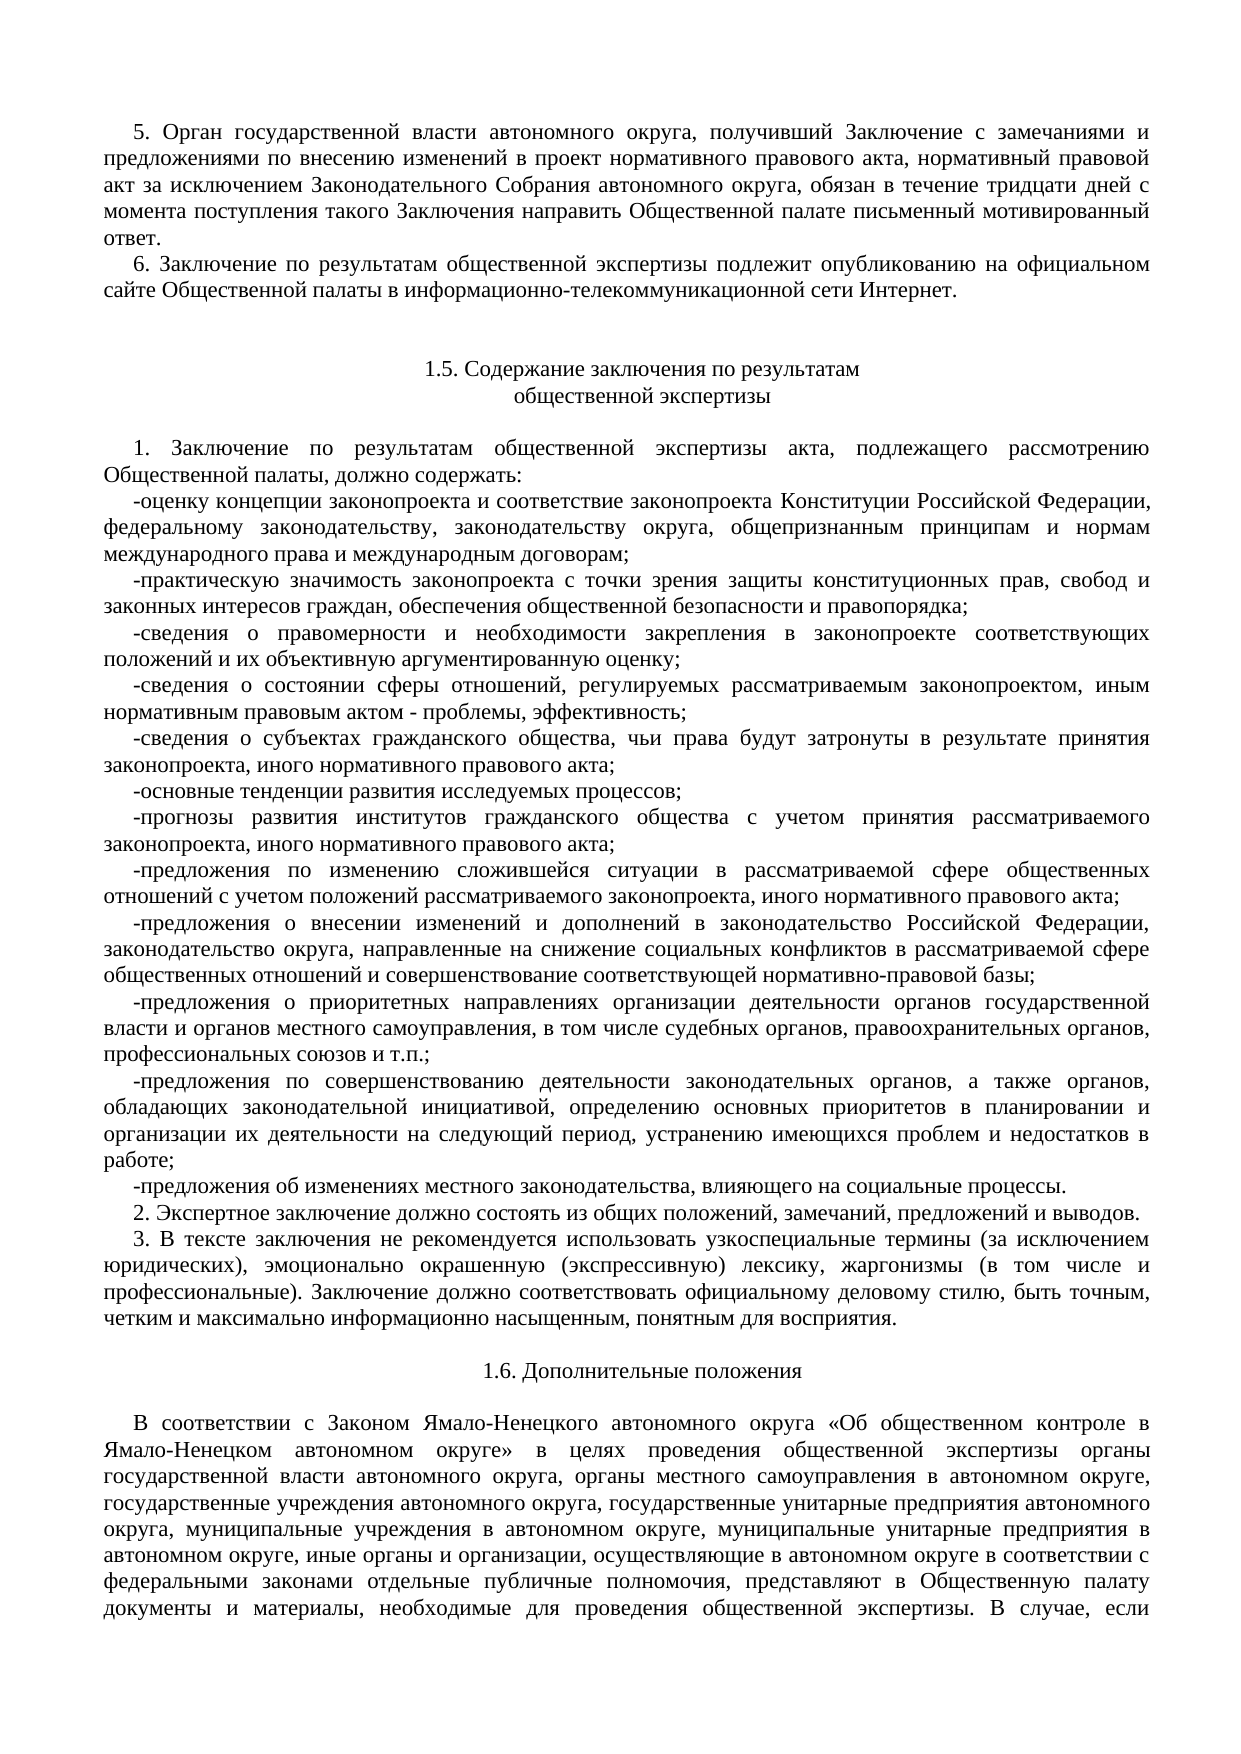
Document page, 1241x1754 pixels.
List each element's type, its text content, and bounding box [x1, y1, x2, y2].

text -сведения о субъектах гражданского общества, чьи права будут затронуты в результате принятия законопроекта, иного нормативного правового акта; [103, 724, 1152, 777]
text -оценку концепции законопроекта и соответствие законопроекта Конституции Российской Федерации, федеральному законодательству, законодательству округа, общепризнанным принципам и нормам международного права и международным договорам; [103, 487, 1152, 566]
text -предложения о приоритетных направлениях организации деятельности органов государственной власти и органов местного самоуправления, в том числе судебных органов, правоохранительных органов, профессиональных союзов и т.п.; [103, 988, 1152, 1067]
text -сведения о состоянии сферы отношений, регулируемых рассматриваемым законопроектом, иным нормативным правовым актом - проблемы, эффективность; [103, 672, 1152, 724]
text -предложения об изменениях местного законодательства, влияющего на социальные процессы. [103, 1172, 1152, 1199]
text -предложения о внесении изменений и дополнений в законодательство Российской Федерации, законодательство округа, направленные на снижение социальных конфликтов в рассматриваемой сфере общественных отношений и совершенствование соответствующей нормативно-правовой базы; [103, 909, 1152, 988]
text 3. В тексте заключения не рекомендуется использовать узкоспециальные термины (за исключением юридических), эмоционально окрашенную (экспрессивную) лексику, жаргонизмы (в том числе и профессиональные). Заключение должно соответствовать официальному деловому стилю, быть точным, четким и максимально информационно насыщенным, понятным для восприятия. [103, 1225, 1152, 1330]
text -основные тенденции развития исследуемых процессов; [103, 777, 1152, 803]
text -предложения по изменению сложившейся ситуации в рассматриваемой сфере общественных отношений с учетом положений рассматриваемого законопроекта, иного нормативного правового акта; [103, 856, 1152, 909]
text 6. Заключение по результатам общественной экспертизы подлежит опубликованию на официальном сайте Общественной палаты в информационно-телекоммуникационной сети Интернет. [103, 250, 1152, 303]
text 1.6. Дополнительные положения [103, 1357, 1152, 1383]
text 2. Экспертное заключение должно состоять из общих положений, замечаний, предложений и выводов. [103, 1199, 1152, 1225]
text -практическую значимость законопроекта с точки зрения защиты конституционных прав, свобод и законных интересов граждан, обеспечения общественной безопасности и правопорядка; [103, 566, 1152, 619]
text -прогнозы развития институтов гражданского общества с учетом принятия рассматриваемого законопроекта, иного нормативного правового акта; [103, 803, 1152, 856]
text -предложения по совершенствованию деятельности законодательных органов, а также органов, обладающих законодательной инициативой, определению основных приоритетов в планировании и организации их деятельности на следующий период, устранению имеющихся проблем и недостатков в работе; [103, 1067, 1152, 1172]
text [103, 1409, 1152, 1620]
text общественной экспертизы [103, 382, 1152, 408]
text 1.5. Содержание заключения по результатам [103, 355, 1152, 382]
text -сведения о правомерности и необходимости закрепления в законопроекте соответствующих положений и их объективную аргументированную оценку; [103, 619, 1152, 672]
text 5. Орган государственной власти автономного округа, получивший Заключение с замечаниями и предложениями по внесению изменений в проект нормативного правового акта, нормативный правовой акт за исключением Законодательного Собрания автономного округа, обязан в течение тридцати дней с момента поступления такого Заключения направить Общественной палате письменный мотивированный ответ. [103, 118, 1152, 250]
text 1. Заключение по результатам общественной экспертизы акта, подлежащего рассмотрению Общественной палаты, должно содержать: [103, 434, 1152, 487]
